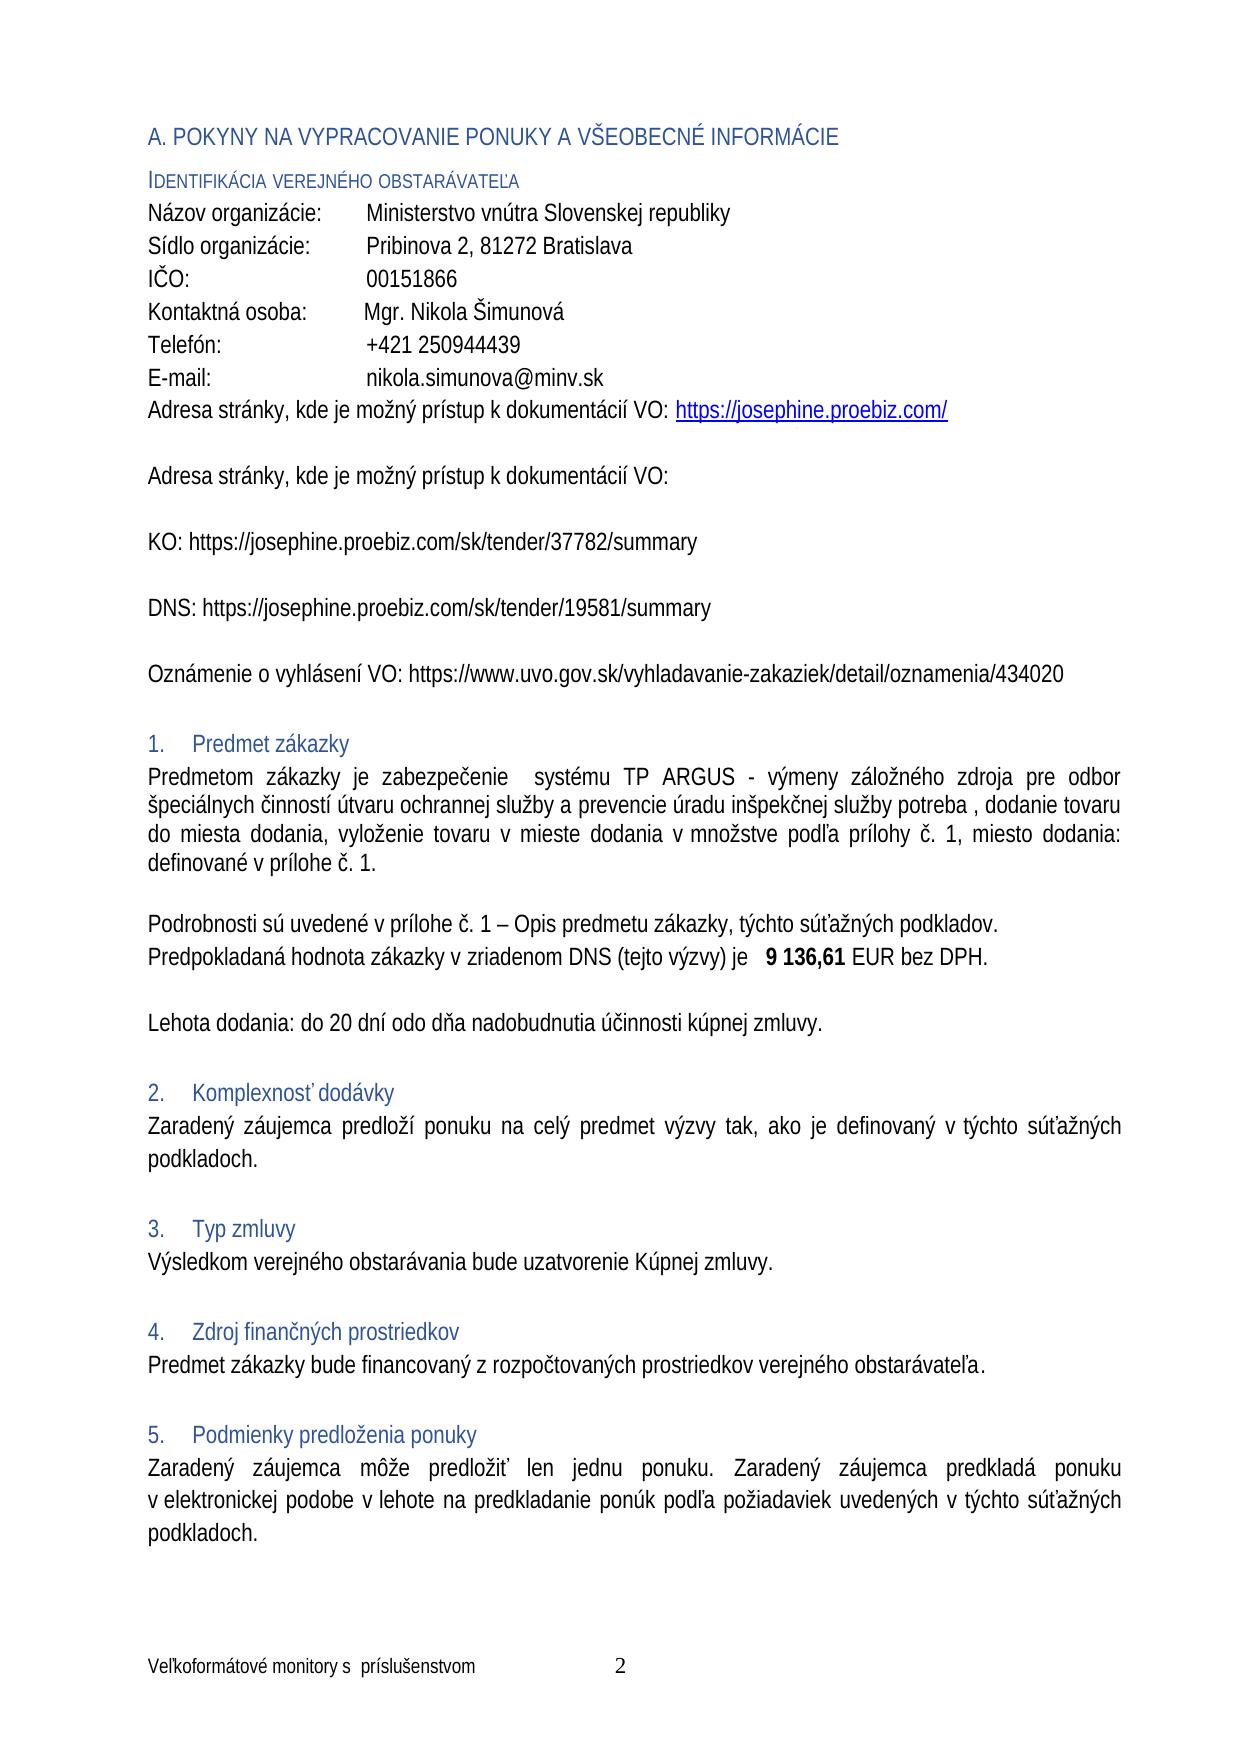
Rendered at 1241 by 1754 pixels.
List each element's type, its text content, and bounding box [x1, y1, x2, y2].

text DNS: https://josephine.proebiz.com/sk/tender/19581/summary [148, 593, 1122, 622]
text Zaradený záujemca môže predložiť len jednu ponuku. Zaradený záujemca predkladá ponuku v elektronickej podobe v lehote na predkladanie ponúk podľa požiadaviek uvedených v týchto súťažných podkladoch. [148, 1453, 1122, 1547]
text Identifikácia verejného obstarávateľa [148, 165, 1122, 194]
text Lehota dodania: do 20 dní odo dňa nadobudnutia účinnosti kúpnej zmluvy. [148, 1008, 1122, 1037]
text Podrobnosti sú uvedené v prílohe č. 1 – Opis predmetu zákazky, týchto súťažných podkladov. [148, 909, 1122, 938]
text Zaradený záujemca predloží ponuku na celý predmet výzvy tak, ako je definovaný v týchto súťažných podkladoch. [148, 1111, 1122, 1172]
text KO: https://josephine.proebiz.com/sk/tender/37782/summary [148, 527, 1122, 556]
subtitle Typ zmluvy [148, 1214, 1122, 1242]
text E-mail: nikola.simunova@minv.sk [148, 363, 1122, 391]
text Predmet zákazky bude financovaný z rozpočtovaných prostriedkov verejného obstarávateľa. [148, 1350, 1120, 1378]
text Predmetom zákazky je zabezpečenie systému TP ARGUS - výmeny záložného zdroja pre odbor špeciálnych činností útvaru ochrannej služby a prevencie úradu inšpekčnej služby potreba , dodanie tovaru do miesta dodania, vyloženie tovaru v mieste dodania v množstve podľa prílohy č. 1, miesto dodania: definované v prílohe č. 1. [148, 762, 1122, 876]
text A. POKYNY NA VYPRACOVANIE PONUKY A VŠEOBECNÉ INFORMÁCIE [148, 122, 1122, 150]
subtitle Zdroj finančných prostriedkov [148, 1317, 1122, 1345]
text Oznámenie o vyhlásení VO: https://www.uvo.gov.sk/vyhladavanie-zakaziek/detail/oznamenia/434020 [148, 659, 1122, 687]
text Výsledkom verejného obstarávania bude uzatvorenie Kúpnej zmluvy. [148, 1247, 1122, 1275]
text Adresa stránky, kde je možný prístup k dokumentácií VO: [148, 461, 1122, 490]
text Telefón: +421 250944439 [148, 330, 1122, 358]
text Názov organizácie: Ministerstvo vnútra Slovenskej republiky [148, 198, 1122, 227]
text IČO: 00151866 [148, 264, 1122, 292]
subtitle Komplexnosť dodávky [148, 1078, 1122, 1107]
text Kontaktná osoba: Mgr. Nikola Šimunová [148, 297, 1122, 325]
subtitle Podmienky predloženia ponuky [148, 1420, 1122, 1448]
text Predpokladaná hodnota zákazky v zriadenom DNS (tejto výzvy) je 9 136,61 EUR bez DPH. [148, 942, 1122, 971]
text Sídlo organizácie: Pribinova 2, 81272 Bratislava [148, 231, 1122, 259]
subtitle Predmet zákazky [148, 729, 1122, 757]
text Adresa stránky, kde je možný prístup k dokumentácií VO: https://josephine.proebiz.com/ [148, 396, 1122, 424]
